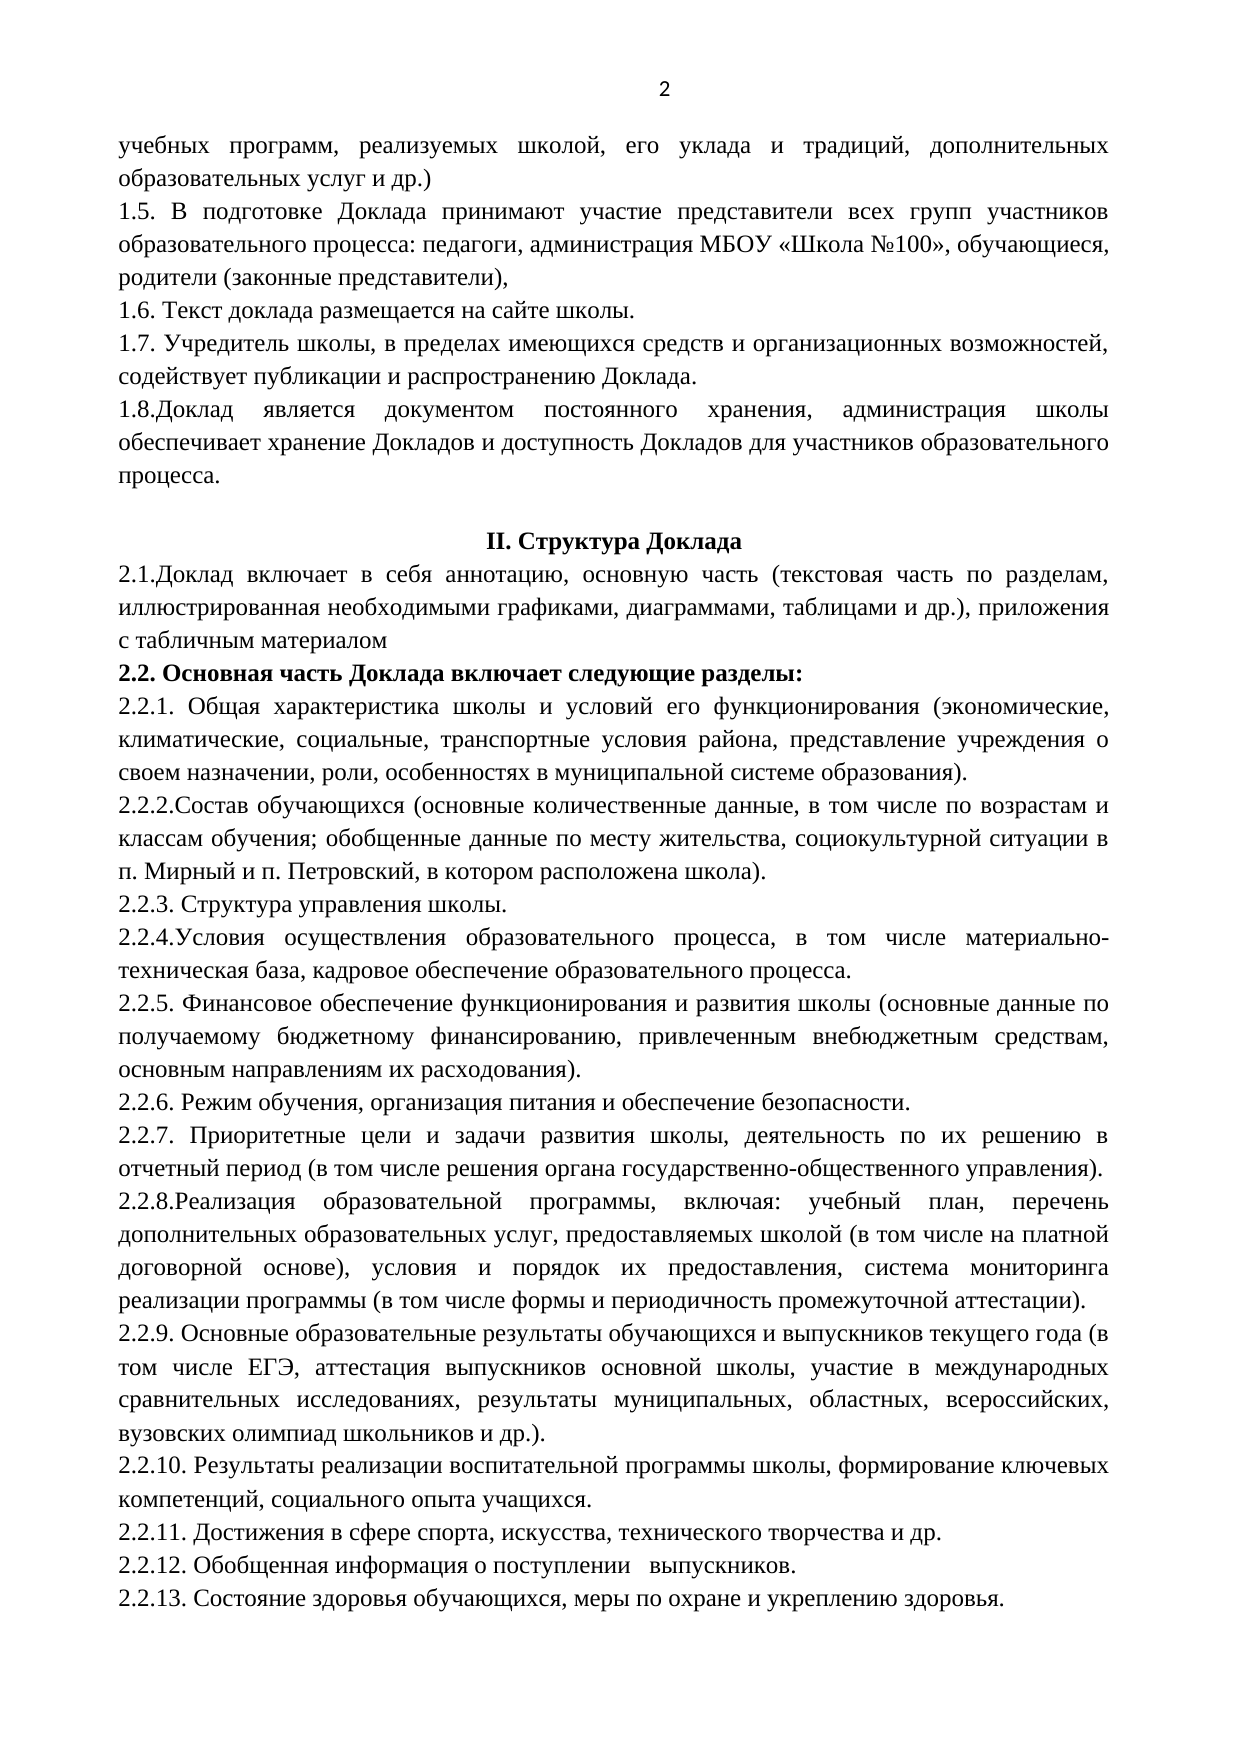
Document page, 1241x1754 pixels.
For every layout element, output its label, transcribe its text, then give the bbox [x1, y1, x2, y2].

text 2.2.3. Структура управления школы. [118, 889, 1110, 918]
text 2.2.12. Обобщенная информация о поступлении выпускников. [118, 1550, 1110, 1578]
text 2.2.13. Состояние здоровья обучающихся, меры по охране и укреплению здоровья. [118, 1583, 1110, 1611]
text 2.2.5. Финансовое обеспечение функционирования и развития школы (основные данные по получаемому бюджетному финансированию, привлеченным внебюджетным средствам, основным направлениям их расходования). [118, 988, 1110, 1083]
text 1.7. Учредитель школы, в пределах имеющихся средств и организационных возможностей, содействует публикации и распространению Доклада. [118, 328, 1110, 390]
text 2.2.6. Режим обучения, организация питания и обеспечение безопасности. [118, 1087, 1110, 1116]
text 1.5. В подготовке Доклада принимают участие представители всех групп участников образовательного процесса: педагоги, администрация МБОУ «Школа №100», обучающиеся, родители (законные представители), [118, 196, 1110, 291]
text 2.2.4.Условия осуществления образовательного процесса, в том числе материально-техническая база, кадровое обеспечение образовательного процесса. [118, 922, 1110, 984]
text 1.6. Текст доклада размещается на сайте школы. [118, 295, 1110, 324]
text 2.1.Доклад включает в себя аннотацию, основную часть (текстовая часть по разделам, иллюстрированная необходимыми графиками, диаграммами, таблицами и др.), приложения с табличным материалом [118, 559, 1110, 654]
text 2.2.1. Общая характеристика школы и условий его функционирования (экономические, климатические, социальные, транспортные условия района, представление учреждения о своем назначении, роли, особенностях в муниципальной системе образования). [118, 691, 1110, 786]
text 2.2.7. Приоритетные цели и задачи развития школы, деятельность по их решению в отчетный период (в том числе решения органа государственно-общественного управления). [118, 1120, 1110, 1182]
text 1.8.Доклад является документом постоянного хранения, администрация школы обеспечивает хранение Докладов и доступность Докладов для участников образовательного процесса. [118, 394, 1110, 489]
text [118, 130, 1110, 192]
text II. Структура Доклада [118, 526, 1110, 555]
text 2.2.9. Основные образовательные результаты обучающихся и выпускников текущего года (в том числе ЕГЭ, аттестация выпускников основной школы, участие в международных сравнительных исследованиях, результаты муниципальных, областных, всероссийских, вузовских олимпиад школьников и др.). [118, 1318, 1110, 1446]
text 2.2.11. Достижения в сфере спорта, искусства, технического творчества и др. [118, 1517, 1110, 1545]
text 2.2.2.Состав обучающихся (основные количественные данные, в том числе по возрастам и классам обучения; обобщенные данные по месту жительства, социокультурной ситуации в п. Мирный и п. Петровский, в котором расположена школа). [118, 790, 1110, 885]
text 2.2.8.Реализация образовательной программы, включая: учебный план, перечень дополнительных образовательных услуг, предоставляемых школой (в том числе на платной договорной основе), условия и порядок их предоставления, система мониторинга реализации программы (в том числе формы и периодичность промежуточной аттестации). [118, 1186, 1110, 1314]
text 2.2. Основная часть Доклада включает следующие разделы: [118, 658, 1110, 687]
text 2.2.10. Результаты реализации воспитательной программы школы, формирование ключевых компетенций, социального опыта учащихся. [118, 1451, 1110, 1512]
